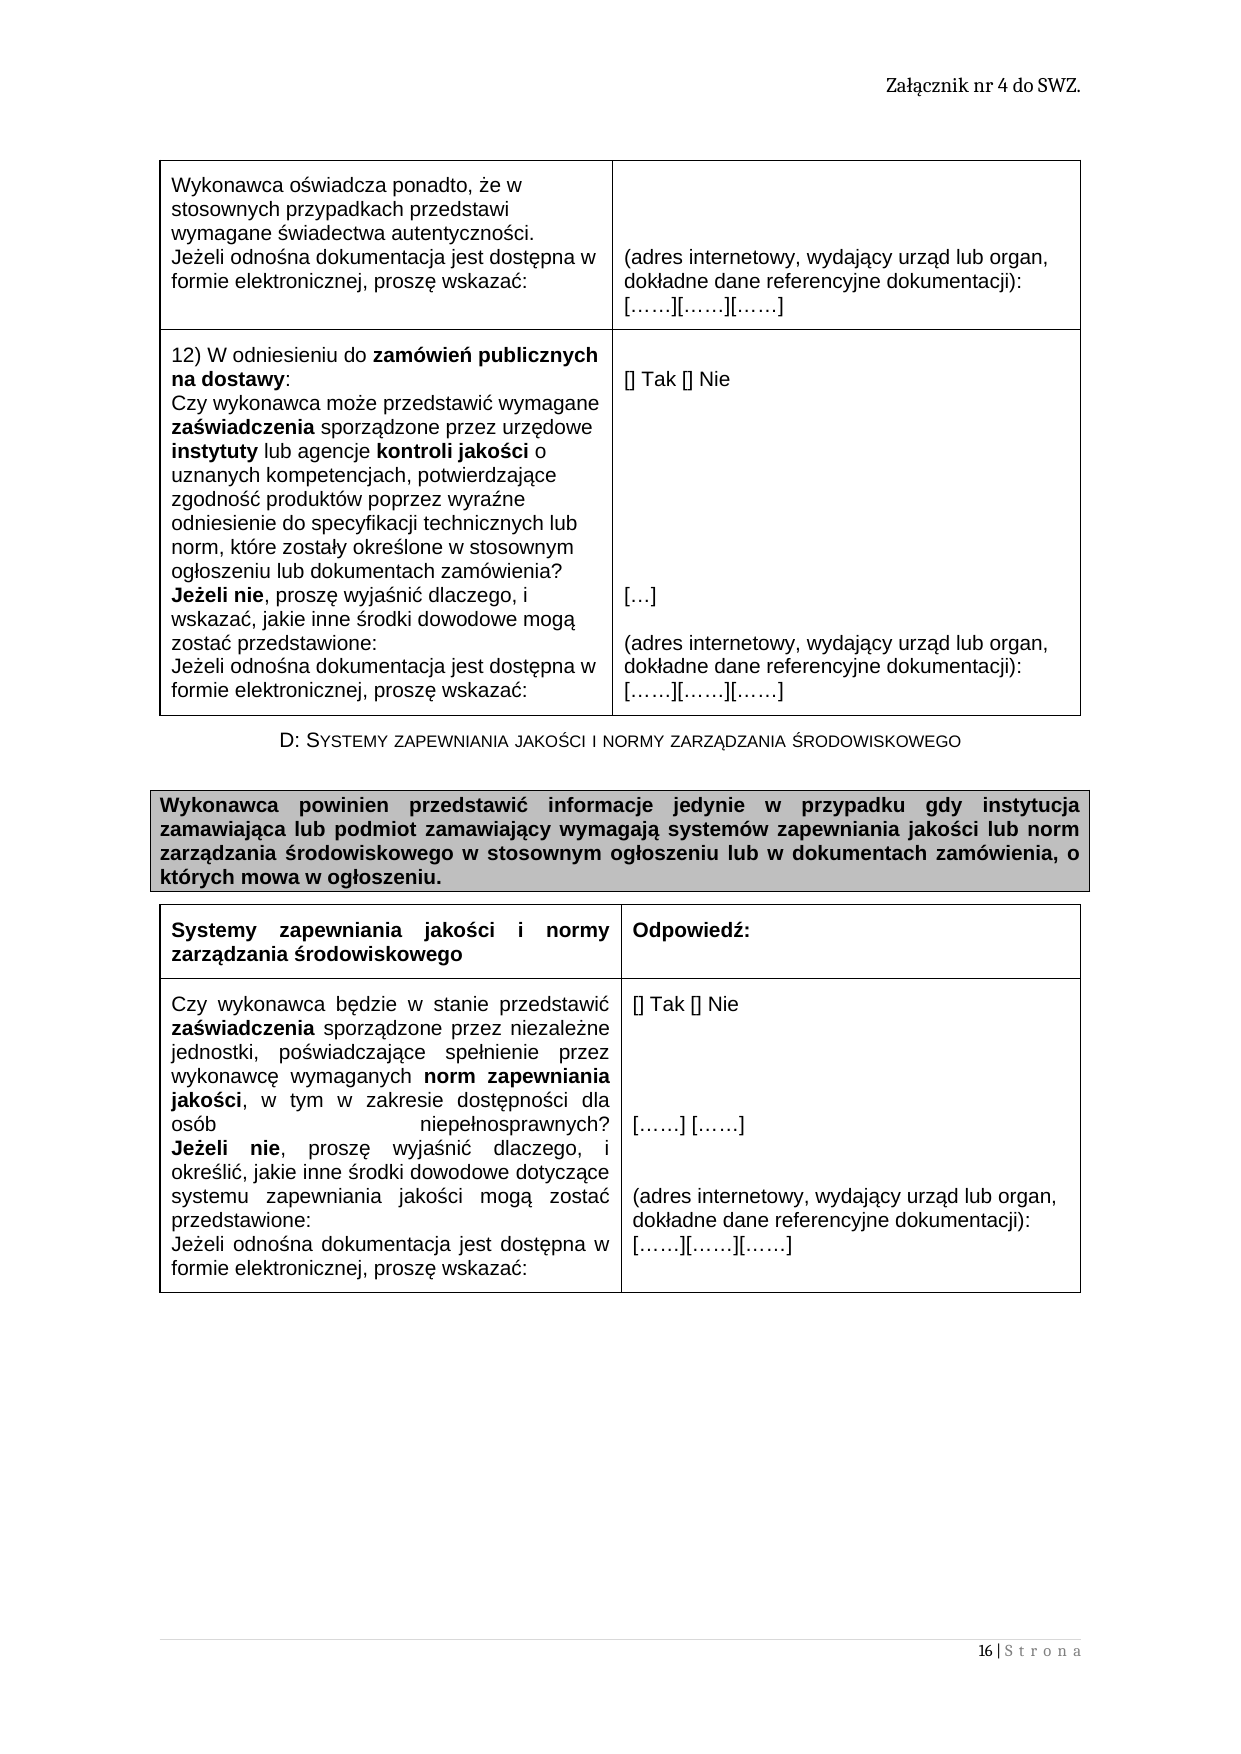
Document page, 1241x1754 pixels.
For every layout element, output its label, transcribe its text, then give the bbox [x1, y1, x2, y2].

table_cell [] Tak [] Nie […] (adres internetowy, wydający urząd lub organ, dokładne dane referencyjne dokumentacji): [……][……][……] [613, 330, 1080, 715]
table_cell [622, 979, 1080, 1292]
table_cell 12) W odniesieniu do zamówień publicznych na dostawy: Czy wykonawca może przedstawić wymagane zaświadczenia sporządzone przez urzędowe instytuty lub agencje kontroli jakości o uznanych kompetencjach, potwierdzające zgodność produktów poprzez wyraźne odniesienie do specyfikacji technicznych lub norm, które zostały określone w stosownym ogłoszeniu lub dokumentach zamówienia? Jeżeli nie, proszę wyjaśnić dlaczego, i wskazać, jakie inne środki dowodowe mogą zostać przedstawione: Jeżeli odnośna dokumentacja jest dostępna w formie elektronicznej, proszę wskazać: [161, 330, 612, 715]
text D: Systemy zapewniania jakości i normy zarządzania środowiskowego [159, 728, 1081, 752]
text Wykonawca powinien przedstawić informacje jedynie w przypadku gdy instytucja zamawiająca lub podmiot zamawiający wymagają systemów zapewniania jakości lub norm zarządzania środowiskowego w stosownym ogłoszeniu lub w dokumentach zamówienia, o których mowa w ogłoszeniu. [151, 791, 1089, 891]
table_header Systemy zapewniania jakości i normy zarządzania środowiskowego [161, 905, 621, 978]
table_cell Czy wykonawca będzie w stanie przedstawić zaświadczenia sporządzone przez niezależne jednostki, poświadczające spełnienie przez wykonawcę wymaganych norm zapewniania jakości, w tym w zakresie dostępności dla osób niepełnosprawnych? Jeżeli nie, proszę wyjaśnić dlaczego, i określić, jakie inne środki dowodowe dotyczące systemu zapewniania jakości mogą zostać przedstawione: Jeżeli odnośna dokumentacja jest dostępna w formie elektronicznej, proszę wskazać: [161, 979, 621, 1292]
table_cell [161, 161, 612, 329]
table_header Odpowiedź: [622, 905, 1080, 978]
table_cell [613, 161, 1080, 329]
